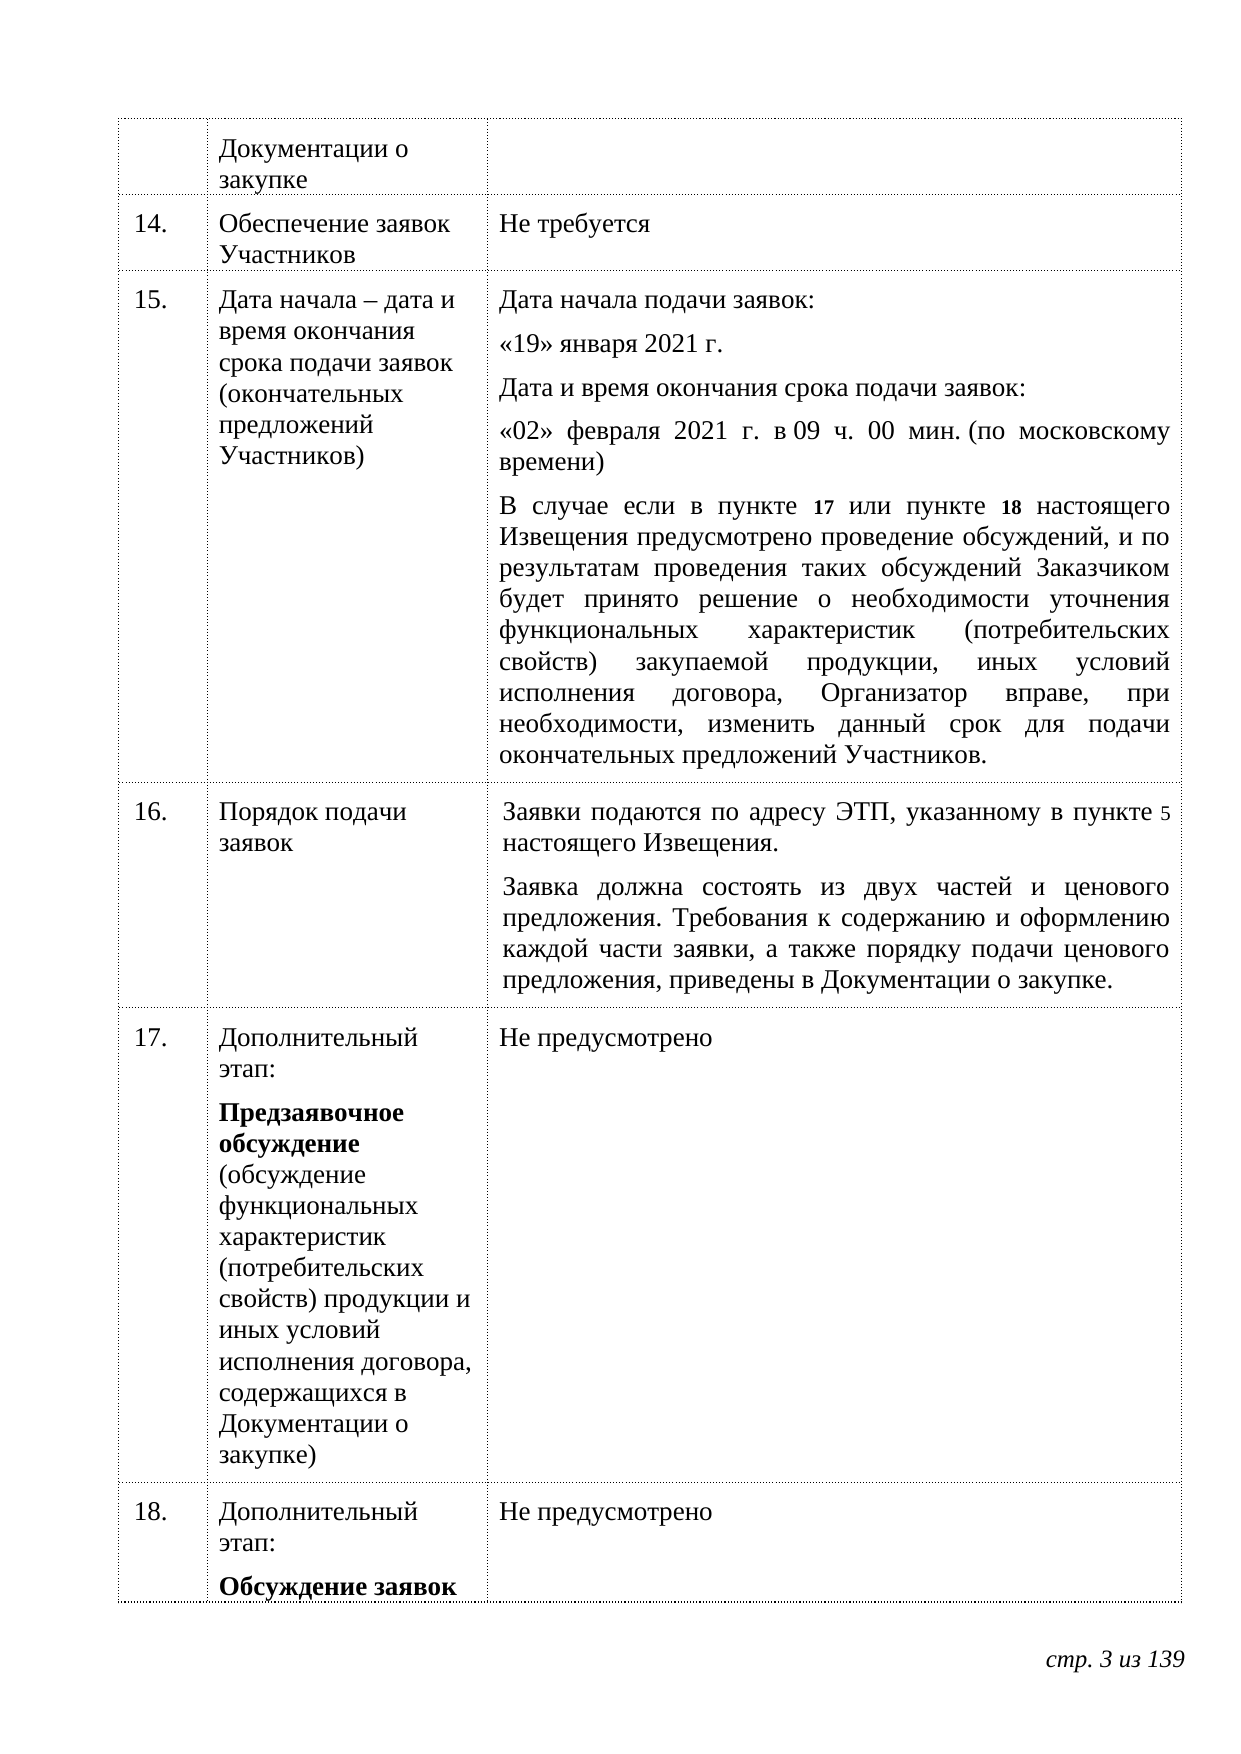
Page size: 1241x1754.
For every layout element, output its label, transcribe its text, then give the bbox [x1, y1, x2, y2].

table_cell Дополнительный этап: Предзаявочное обсуждение (обсуждение функциональных характеристик (потребительских свойств) продукции и иных условий исполнения договора, содержащихся в Документации о закупке) [207, 1007, 488, 1482]
table_cell Обеспечение заявок Участников [207, 194, 488, 270]
table_cell [119, 270, 207, 782]
table_cell Не взимается [488, 118, 1182, 194]
table_cell Не требуется [488, 194, 1182, 270]
table_cell Не предусмотрено [488, 1482, 1182, 1601]
table_cell [119, 194, 207, 270]
table_cell [119, 782, 207, 1007]
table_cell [207, 118, 488, 194]
table_cell Дата начала подачи заявок: «19» января 2021 г. Дата и время окончания срока подачи заявок: «02» февраля 2021 г. в 09 ч. 00 мин. (по московскому времени) В случае если в пункте 17 или пункте 18 настоящего Извещения предусмотрено проведение обсуждений, и по результатам проведения таких обсуждений Заказчиком будет принято решение о необходимости уточнения функциональных характеристик (потребительских свойств) закупаемой продукции, иных условий исполнения договора, Организатор вправе, при необходимости, изменить данный срок для подачи окончательных предложений Участников. [488, 270, 1182, 782]
table_cell [119, 118, 207, 194]
table_cell Дата начала – дата и время окончания срока подачи заявок (окончательных предложений Участников) [207, 270, 488, 782]
table_cell [119, 1007, 207, 1482]
table_cell [119, 1482, 207, 1601]
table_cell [207, 1482, 488, 1601]
table_cell Порядок подачи заявок [207, 782, 488, 1007]
table_cell Не предусмотрено [488, 1007, 1182, 1482]
table_cell Заявки подаются по адресу ЭТП, указанному в пункте 5 настоящего Извещения. Заявка должна состоять из двух частей и ценового предложения. Требования к содержанию и оформлению каждой части заявки, а также порядку подачи ценового предложения, приведены в Документации о закупке. [488, 782, 1182, 1007]
